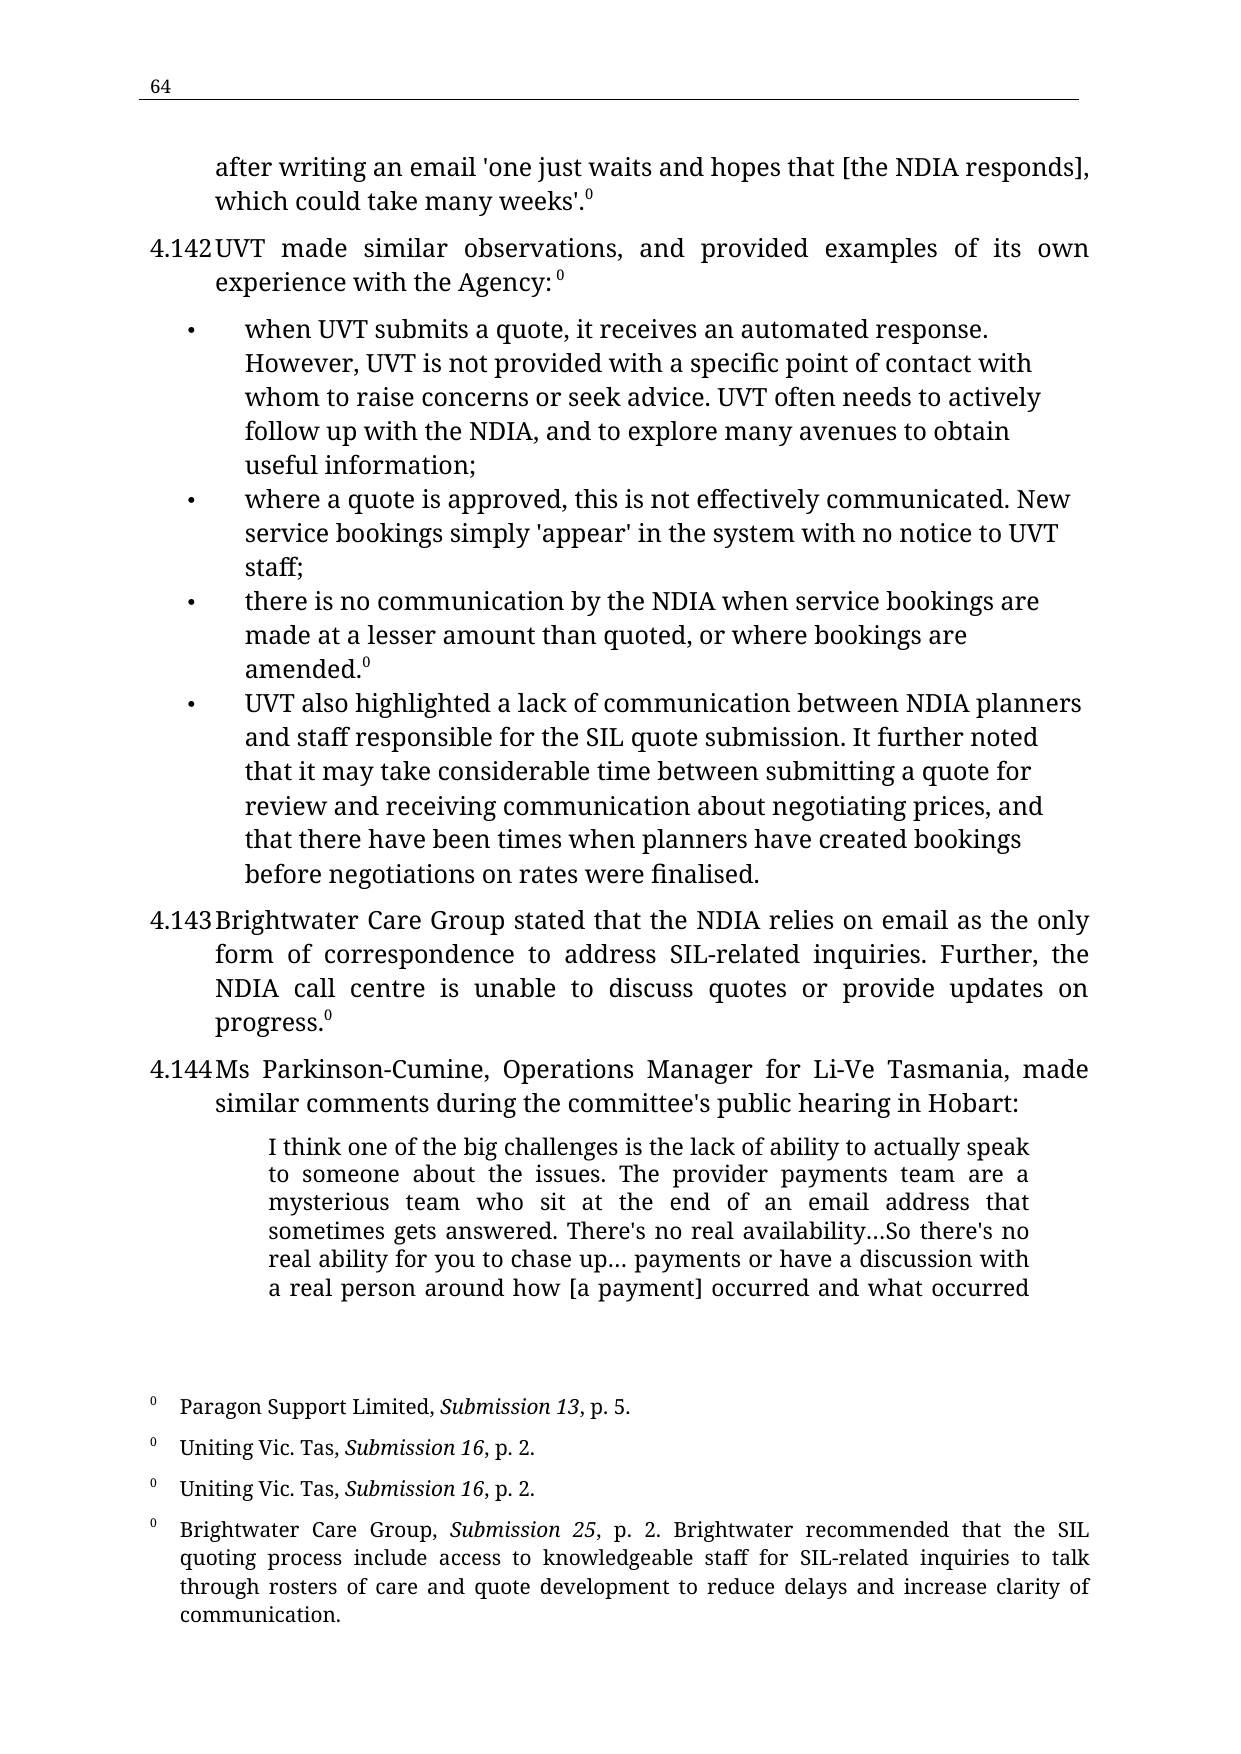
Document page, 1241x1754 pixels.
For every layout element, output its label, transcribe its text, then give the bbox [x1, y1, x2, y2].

text there is no communication by the NDIA when service bookings are made at a lesser amount than quoted, or where bookings are amended. [187, 584, 1090, 686]
text when UVT submits a quote, it receives an automated response. However, UVT is not provided with a specific point of contact with whom to raise concerns or seek advice. UVT often needs to actively follow up with the NDIA, and to explore many avenues to obtain useful information; [187, 311, 1090, 482]
text UVT also highlighted a lack of communication between NDIA planners and staff responsible for the SIL quote submission. It further noted that it may take considerable time between submitting a quote for review and receiving communication about negotiating prices, and that there have been times when planners have created bookings before negotiations on rates were finalised. [187, 686, 1090, 890]
text 4.144 Ms Parkinson-Cumine, Operations Manager for Li-Ve Tasmania, made similar comments during the committee's public hearing in Hobart: [150, 1052, 1090, 1120]
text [268, 1132, 1031, 1303]
text 4.143 Brightwater Care Group stated that the NDIA relies on email as the only form of correspondence to address SIL-related inquiries. Further, the NDIA call centre is unable to discuss quotes or provide updates on progress. [150, 903, 1090, 1039]
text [150, 150, 1090, 218]
text where a quote is approved, this is not effectively communicated. New service bookings simply 'appear' in the system with no notice to UVT staff; [187, 482, 1090, 584]
text 4.142 UVT made similar observations, and provided examples of its own experience with the Agency: [150, 231, 1090, 299]
